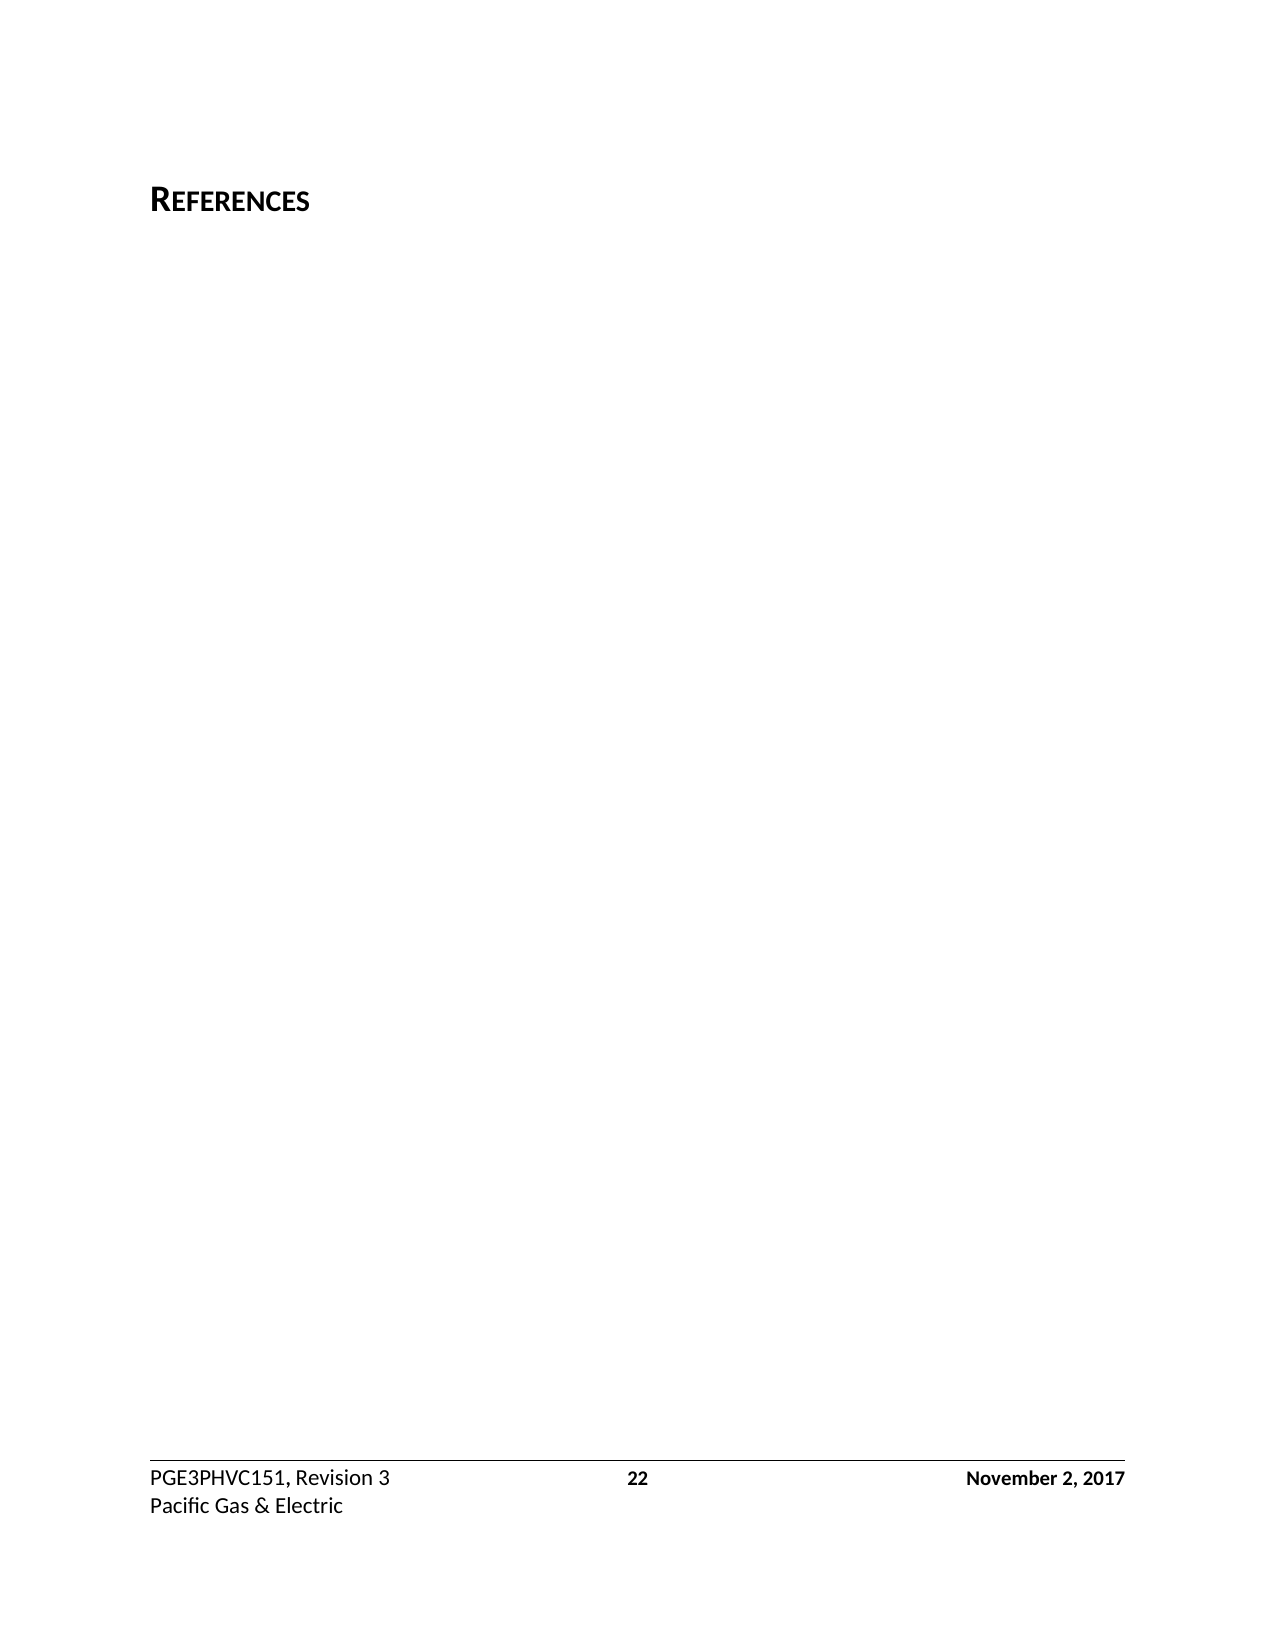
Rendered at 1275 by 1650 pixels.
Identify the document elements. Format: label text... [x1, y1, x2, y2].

subtitle References [150, 175, 1125, 221]
